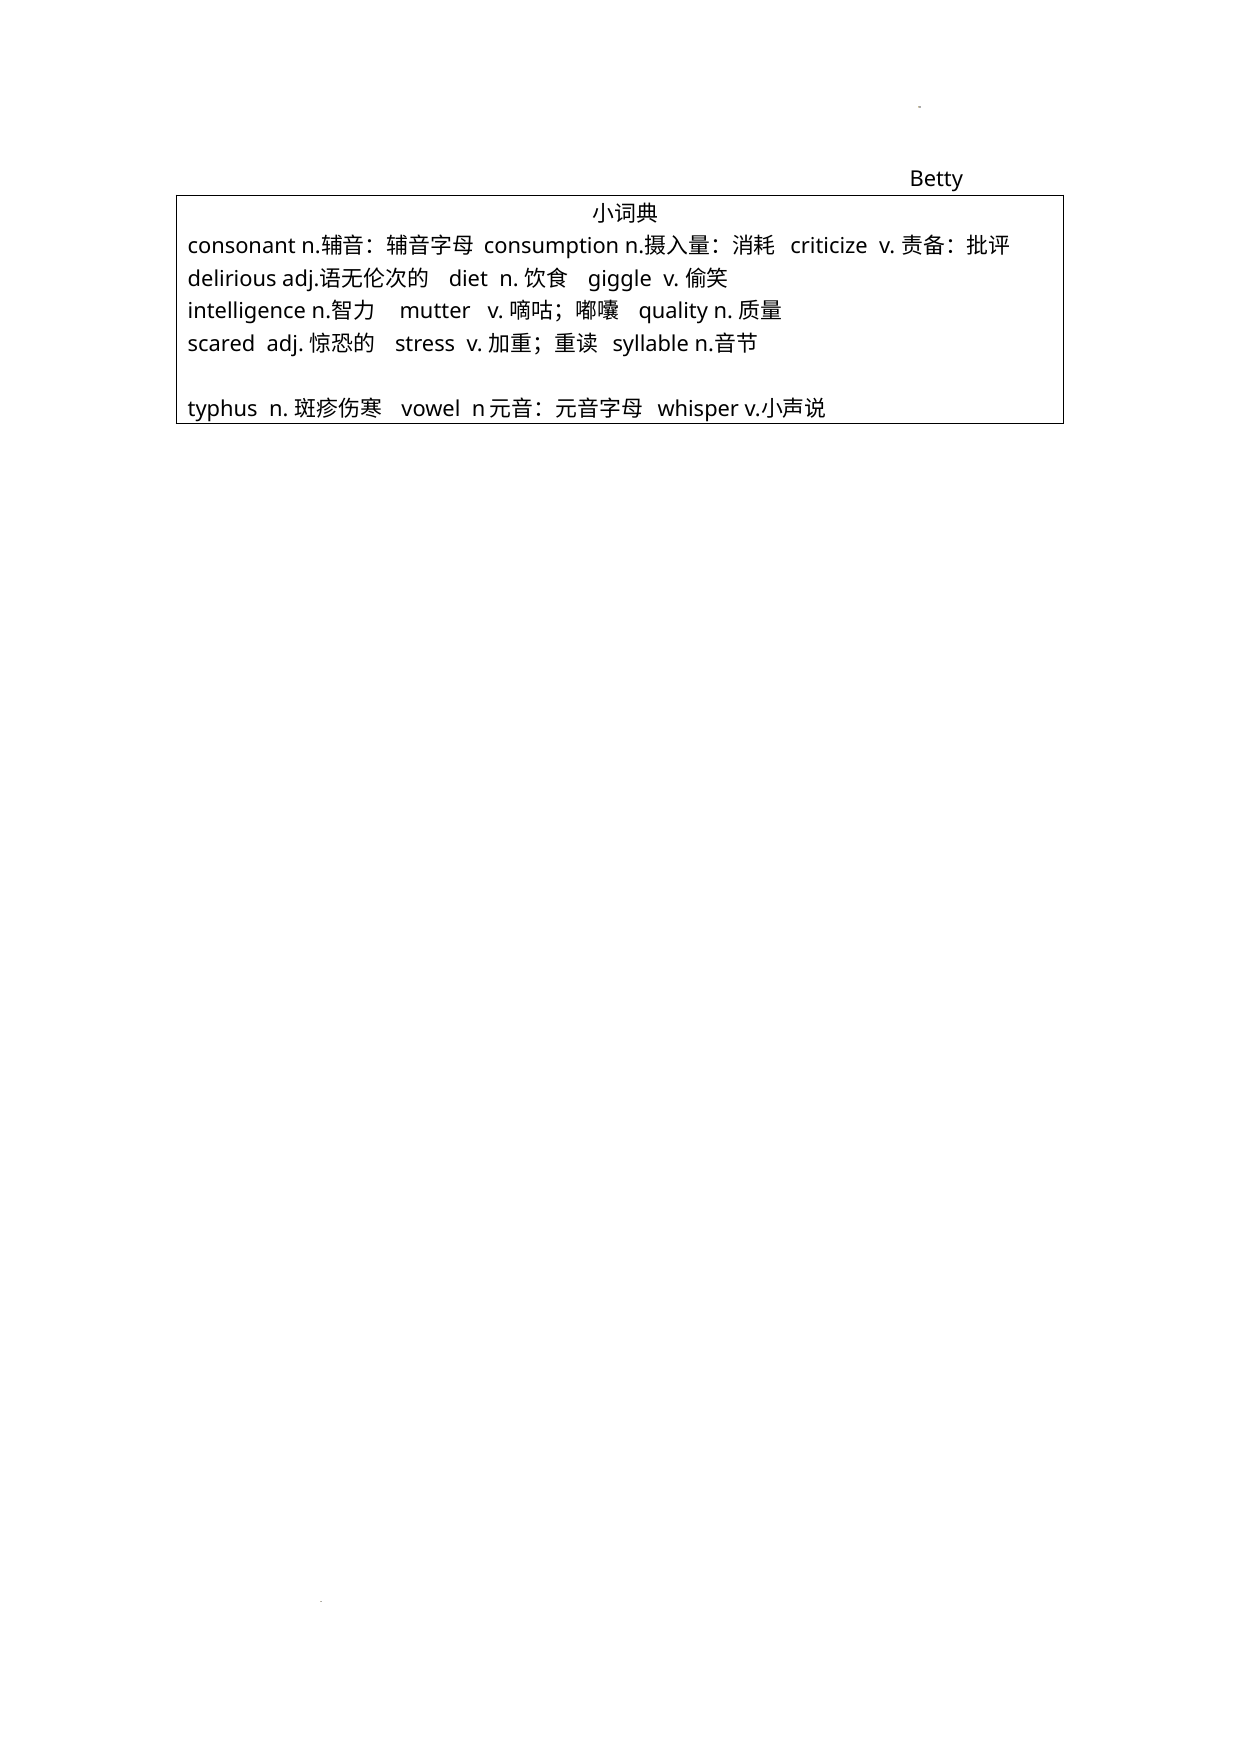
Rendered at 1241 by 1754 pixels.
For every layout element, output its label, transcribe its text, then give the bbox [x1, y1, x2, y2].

text Betty [187, 162, 1053, 194]
table_header 小词典 consonant n.辅音：辅音字母 consumption n.摄入量：消耗 criticize v. 责备：批评 delirious adj.语无伦次的 diet n. 饮食 giggle v. 偷笑 intelligence n.智力 mutter v. 嘀咕；嘟囔 quality n. 质量 scared adj. 惊恐的 stress v. 加重；重读 syllable n.音节 typhus n. 斑疹伤寒 vowel n元音：元音字母 whisper v.小声说 [177, 196, 1063, 423]
